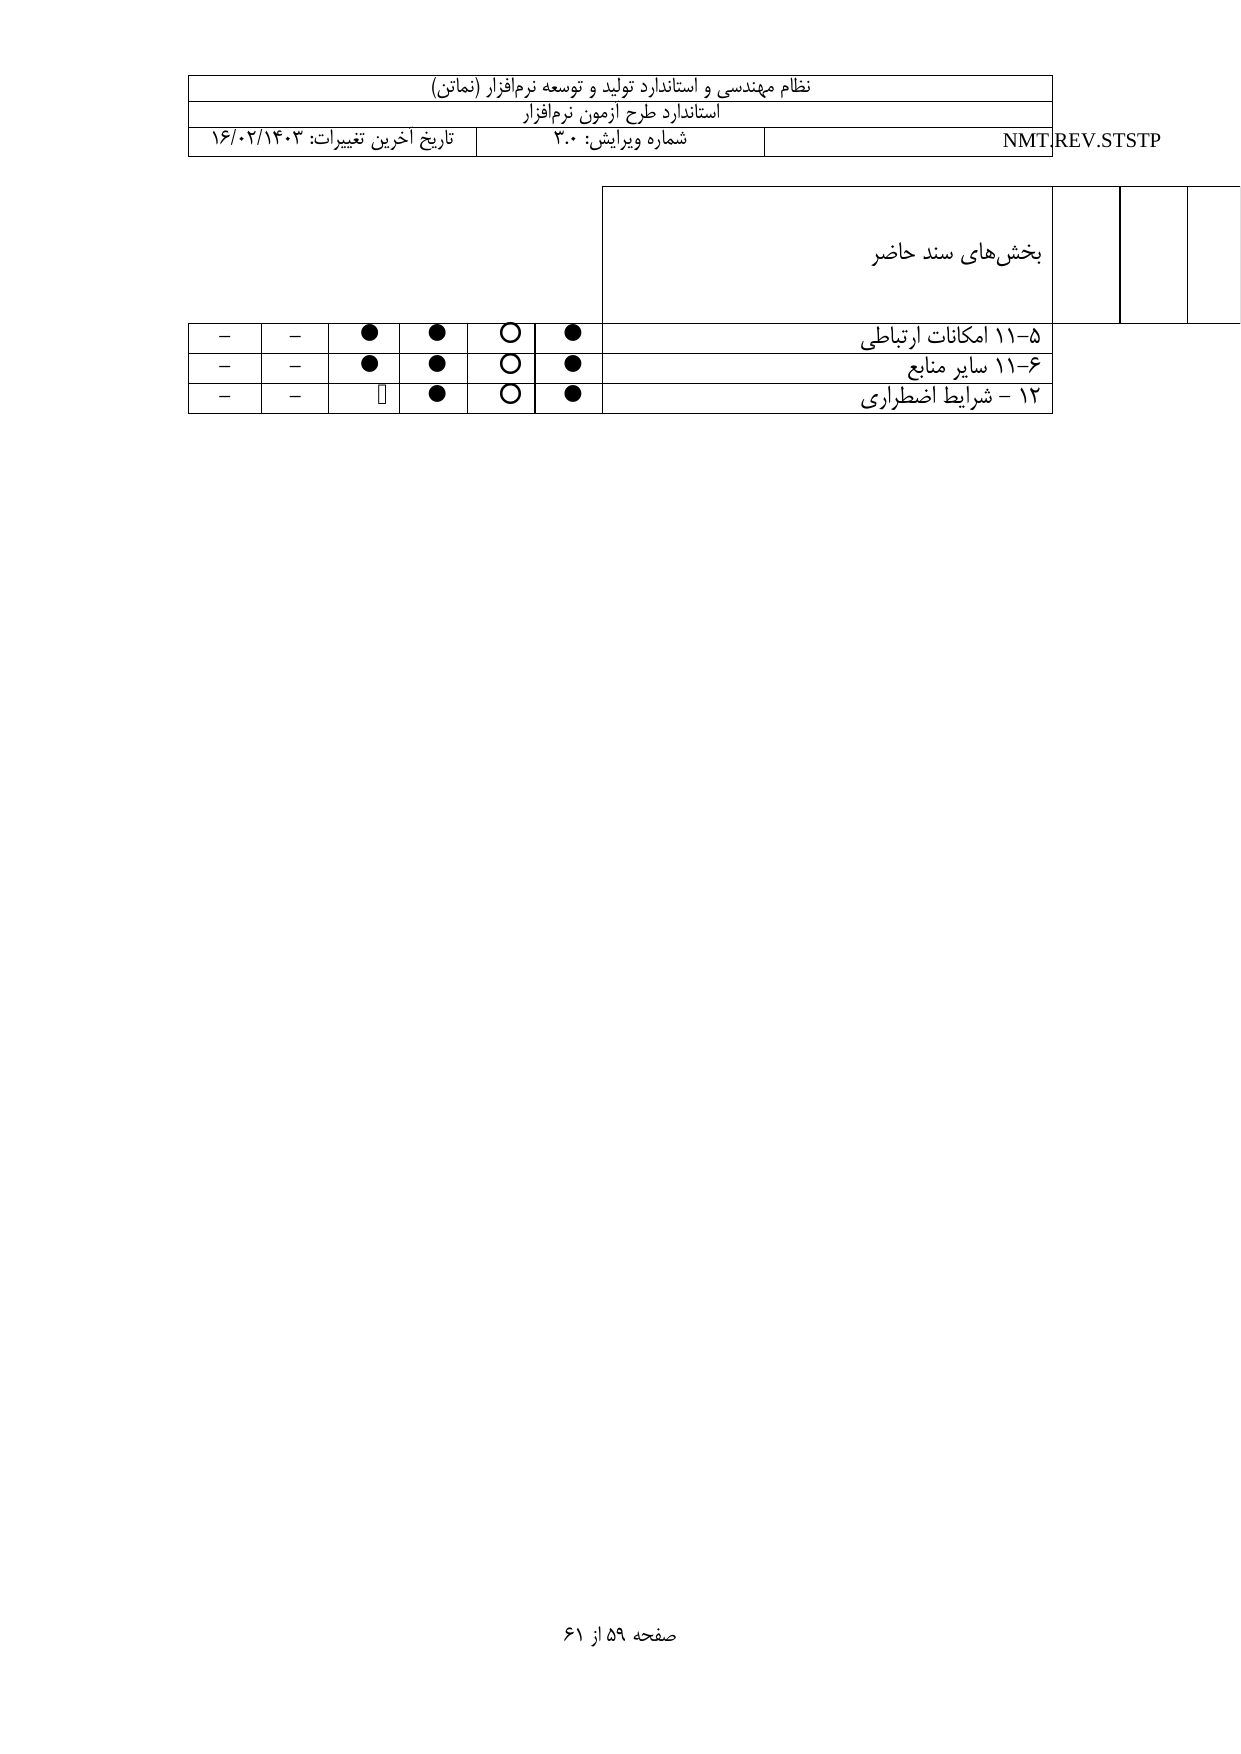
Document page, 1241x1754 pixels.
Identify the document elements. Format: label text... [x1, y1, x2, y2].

table_cell [329, 384, 399, 413]
table_cell - [189, 324, 261, 353]
table_cell 11-5 امکانات ارتباطی [603, 324, 1052, 353]
table_cell [400, 354, 467, 383]
table_cell [329, 354, 399, 383]
table_cell [536, 384, 602, 413]
table_cell - [189, 384, 261, 413]
table_header بخش‌های سند حاضر [603, 187, 1052, 323]
table_cell - [262, 384, 328, 413]
table_cell [400, 384, 467, 413]
table_cell [468, 384, 534, 413]
table_cell [468, 324, 534, 353]
table_cell [329, 324, 399, 353]
table_cell 11-6 سایر منابع [603, 354, 1052, 383]
table_cell - [262, 324, 328, 353]
table_cell [468, 354, 534, 383]
table_cell - [262, 354, 328, 383]
table_cell - [189, 354, 261, 383]
table_cell [536, 354, 602, 383]
table_cell [536, 324, 602, 353]
table_cell [400, 324, 467, 353]
table_cell 12 - شرایط اضطراری [603, 384, 1052, 413]
